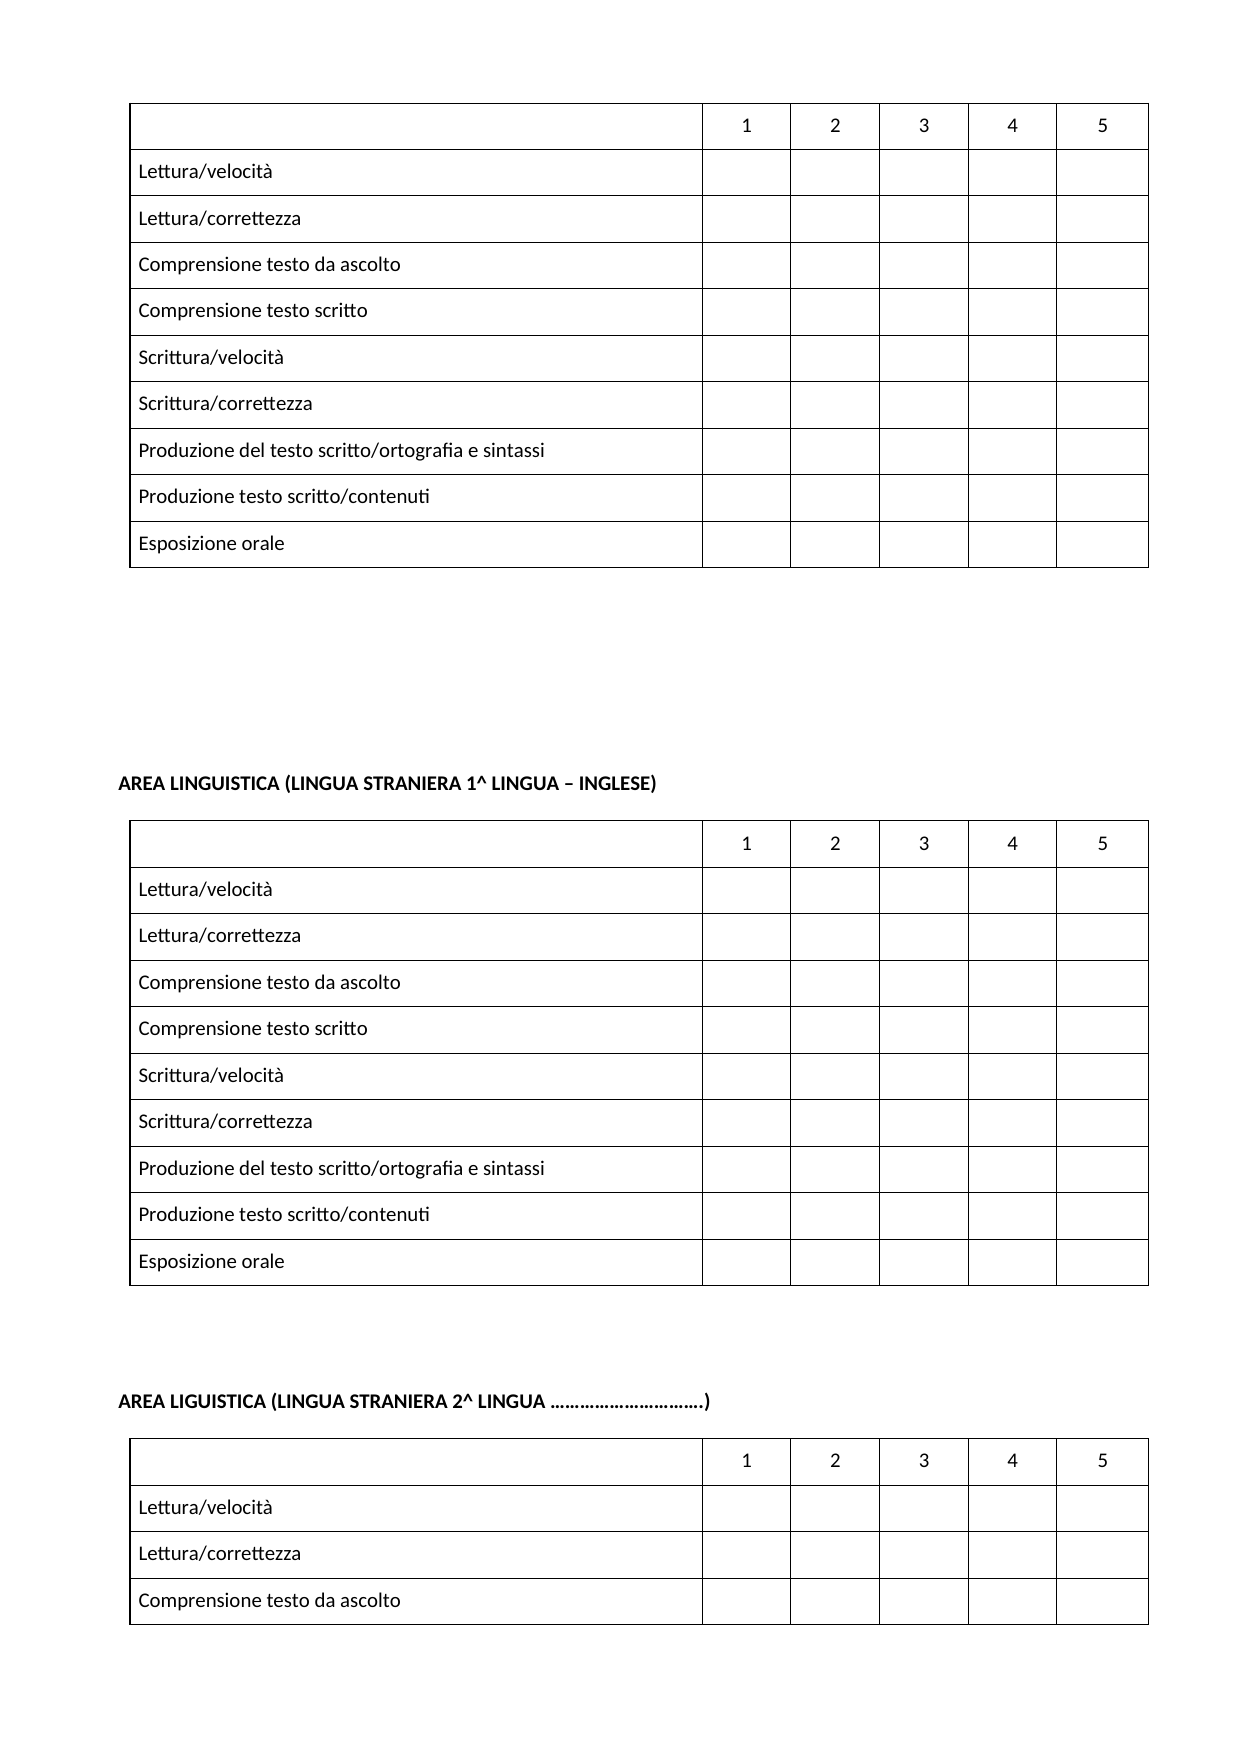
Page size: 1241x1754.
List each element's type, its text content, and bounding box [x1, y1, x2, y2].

table_header 4 [969, 821, 1056, 867]
table_cell Lettura/correttezza [131, 196, 702, 242]
table_header 5 [1057, 104, 1148, 149]
table_cell [1057, 150, 1148, 195]
table_cell [969, 289, 1056, 335]
table_cell [791, 914, 879, 960]
table_cell [1057, 1486, 1148, 1531]
table_cell [703, 382, 790, 428]
table_header 5 [1057, 821, 1148, 867]
table_cell [703, 1193, 790, 1238]
table_cell [969, 1532, 1056, 1577]
table_cell [880, 475, 968, 521]
table_cell [880, 1147, 968, 1192]
table_cell [969, 1054, 1056, 1099]
subtitle AREA LINGUISTICA (LINGUA STRANIERA 1^ LINGUA – INGLESE) [118, 770, 1122, 796]
table_cell Lettura/correttezza [131, 914, 702, 960]
table_cell Comprensione testo scritto [131, 1007, 702, 1053]
table_cell Scrittura/correttezza [131, 382, 702, 428]
table_cell [791, 1147, 879, 1192]
table_cell [969, 336, 1056, 381]
table_cell [880, 196, 968, 242]
table_cell [880, 914, 968, 960]
table_cell [880, 429, 968, 474]
table_cell [880, 1193, 968, 1238]
table_cell [969, 429, 1056, 474]
table_cell Lettura/velocità [131, 868, 702, 913]
table_cell [969, 382, 1056, 428]
table_header 2 [791, 821, 879, 867]
table_cell Produzione del testo scritto/ortografia e sintassi [131, 1147, 702, 1192]
table_cell [703, 1532, 790, 1577]
table_header [131, 821, 702, 867]
table_header 1 [703, 821, 790, 867]
table_header [131, 104, 702, 149]
table_cell [1057, 1579, 1148, 1624]
table_header [131, 1439, 702, 1484]
table_cell [1057, 1532, 1148, 1577]
table_cell Comprensione testo da ascolto [131, 243, 702, 288]
table_cell [703, 429, 790, 474]
table_cell [880, 382, 968, 428]
table_cell [1057, 868, 1148, 913]
table_header 1 [703, 1439, 790, 1484]
table_cell [703, 1147, 790, 1192]
table_cell [969, 522, 1056, 567]
table_cell [969, 1240, 1056, 1285]
table_cell [791, 1579, 879, 1624]
table_cell [703, 243, 790, 288]
table_cell [880, 868, 968, 913]
table_cell [703, 289, 790, 335]
table_cell [791, 1054, 879, 1099]
table_cell Scrittura/velocità [131, 336, 702, 381]
table_cell [703, 475, 790, 521]
table_cell [703, 196, 790, 242]
table_cell Comprensione testo da ascolto [131, 1579, 702, 1624]
table_cell [791, 429, 879, 474]
table_header 5 [1057, 1439, 1148, 1484]
table_cell [880, 1054, 968, 1099]
table_cell [791, 522, 879, 567]
table_cell [880, 1100, 968, 1146]
table_cell [791, 1007, 879, 1053]
table_cell [791, 868, 879, 913]
table_cell Scrittura/velocità [131, 1054, 702, 1099]
table_cell [703, 1100, 790, 1146]
table_cell [703, 868, 790, 913]
table_cell [969, 1147, 1056, 1192]
table_cell [969, 961, 1056, 1006]
table_cell [1057, 1100, 1148, 1146]
table_cell [880, 336, 968, 381]
table_cell Esposizione orale [131, 522, 702, 567]
table_cell [1057, 243, 1148, 288]
table_cell [703, 1007, 790, 1053]
table_cell [1057, 1193, 1148, 1238]
table_header 4 [969, 1439, 1056, 1484]
table_header 2 [791, 1439, 879, 1484]
table_cell [791, 243, 879, 288]
table_cell [791, 150, 879, 195]
table_header 3 [880, 1439, 968, 1484]
table_cell [880, 150, 968, 195]
table_cell Lettura/velocità [131, 1486, 702, 1531]
table_cell [1057, 914, 1148, 960]
table_cell [1057, 475, 1148, 521]
table_cell [703, 1579, 790, 1624]
table_cell Lettura/correttezza [131, 1532, 702, 1577]
table_cell [1057, 196, 1148, 242]
table_cell [791, 1532, 879, 1577]
table_cell [703, 1240, 790, 1285]
table_cell Scrittura/correttezza [131, 1100, 702, 1146]
table_cell [791, 289, 879, 335]
table_cell [969, 243, 1056, 288]
table_cell [1057, 1054, 1148, 1099]
table_cell [1057, 522, 1148, 567]
table_cell [791, 1486, 879, 1531]
table_cell [880, 1532, 968, 1577]
table_cell [969, 475, 1056, 521]
table_header 3 [880, 104, 968, 149]
table_cell [880, 1486, 968, 1531]
table_cell [791, 1240, 879, 1285]
table_cell [1057, 429, 1148, 474]
table_cell [880, 1240, 968, 1285]
table_cell [791, 1193, 879, 1238]
table_cell [880, 961, 968, 1006]
table_header 4 [969, 104, 1056, 149]
table_cell [969, 1100, 1056, 1146]
table_cell Produzione testo scritto/contenuti [131, 475, 702, 521]
table_cell [791, 196, 879, 242]
table_cell [1057, 336, 1148, 381]
table_cell [969, 914, 1056, 960]
table_cell [969, 868, 1056, 913]
table_cell [969, 1486, 1056, 1531]
table_cell [880, 1007, 968, 1053]
table_cell [703, 336, 790, 381]
table_cell Produzione testo scritto/contenuti [131, 1193, 702, 1238]
table_cell [703, 914, 790, 960]
table_cell [791, 1100, 879, 1146]
table_cell [703, 150, 790, 195]
table_cell [703, 1486, 790, 1531]
table_cell Produzione del testo scritto/ortografia e sintassi [131, 429, 702, 474]
table_header 3 [880, 821, 968, 867]
table_cell [1057, 1147, 1148, 1192]
table_cell [1057, 382, 1148, 428]
table_cell [1057, 1007, 1148, 1053]
table_cell [791, 961, 879, 1006]
table_cell [969, 150, 1056, 195]
table_cell [969, 196, 1056, 242]
table_cell Esposizione orale [131, 1240, 702, 1285]
table_cell [791, 382, 879, 428]
table_cell [880, 289, 968, 335]
table_cell [880, 243, 968, 288]
table_header 2 [791, 104, 879, 149]
table_cell [1057, 1240, 1148, 1285]
table_cell [703, 1054, 790, 1099]
subtitle AREA LIGUISTICA (LINGUA STRANIERA 2^ LINGUA ………………………….) [118, 1388, 1122, 1413]
table_cell [791, 475, 879, 521]
table_cell [703, 961, 790, 1006]
table_cell [791, 336, 879, 381]
table_cell [880, 1579, 968, 1624]
table_cell Lettura/velocità [131, 150, 702, 195]
table_cell [1057, 961, 1148, 1006]
table_cell [969, 1193, 1056, 1238]
table_cell [969, 1579, 1056, 1624]
table_cell [880, 522, 968, 567]
table_header 1 [703, 104, 790, 149]
table_cell [1057, 289, 1148, 335]
table_cell Comprensione testo da ascolto [131, 961, 702, 1006]
table_cell [969, 1007, 1056, 1053]
table_cell Comprensione testo scritto [131, 289, 702, 335]
table_cell [703, 522, 790, 567]
